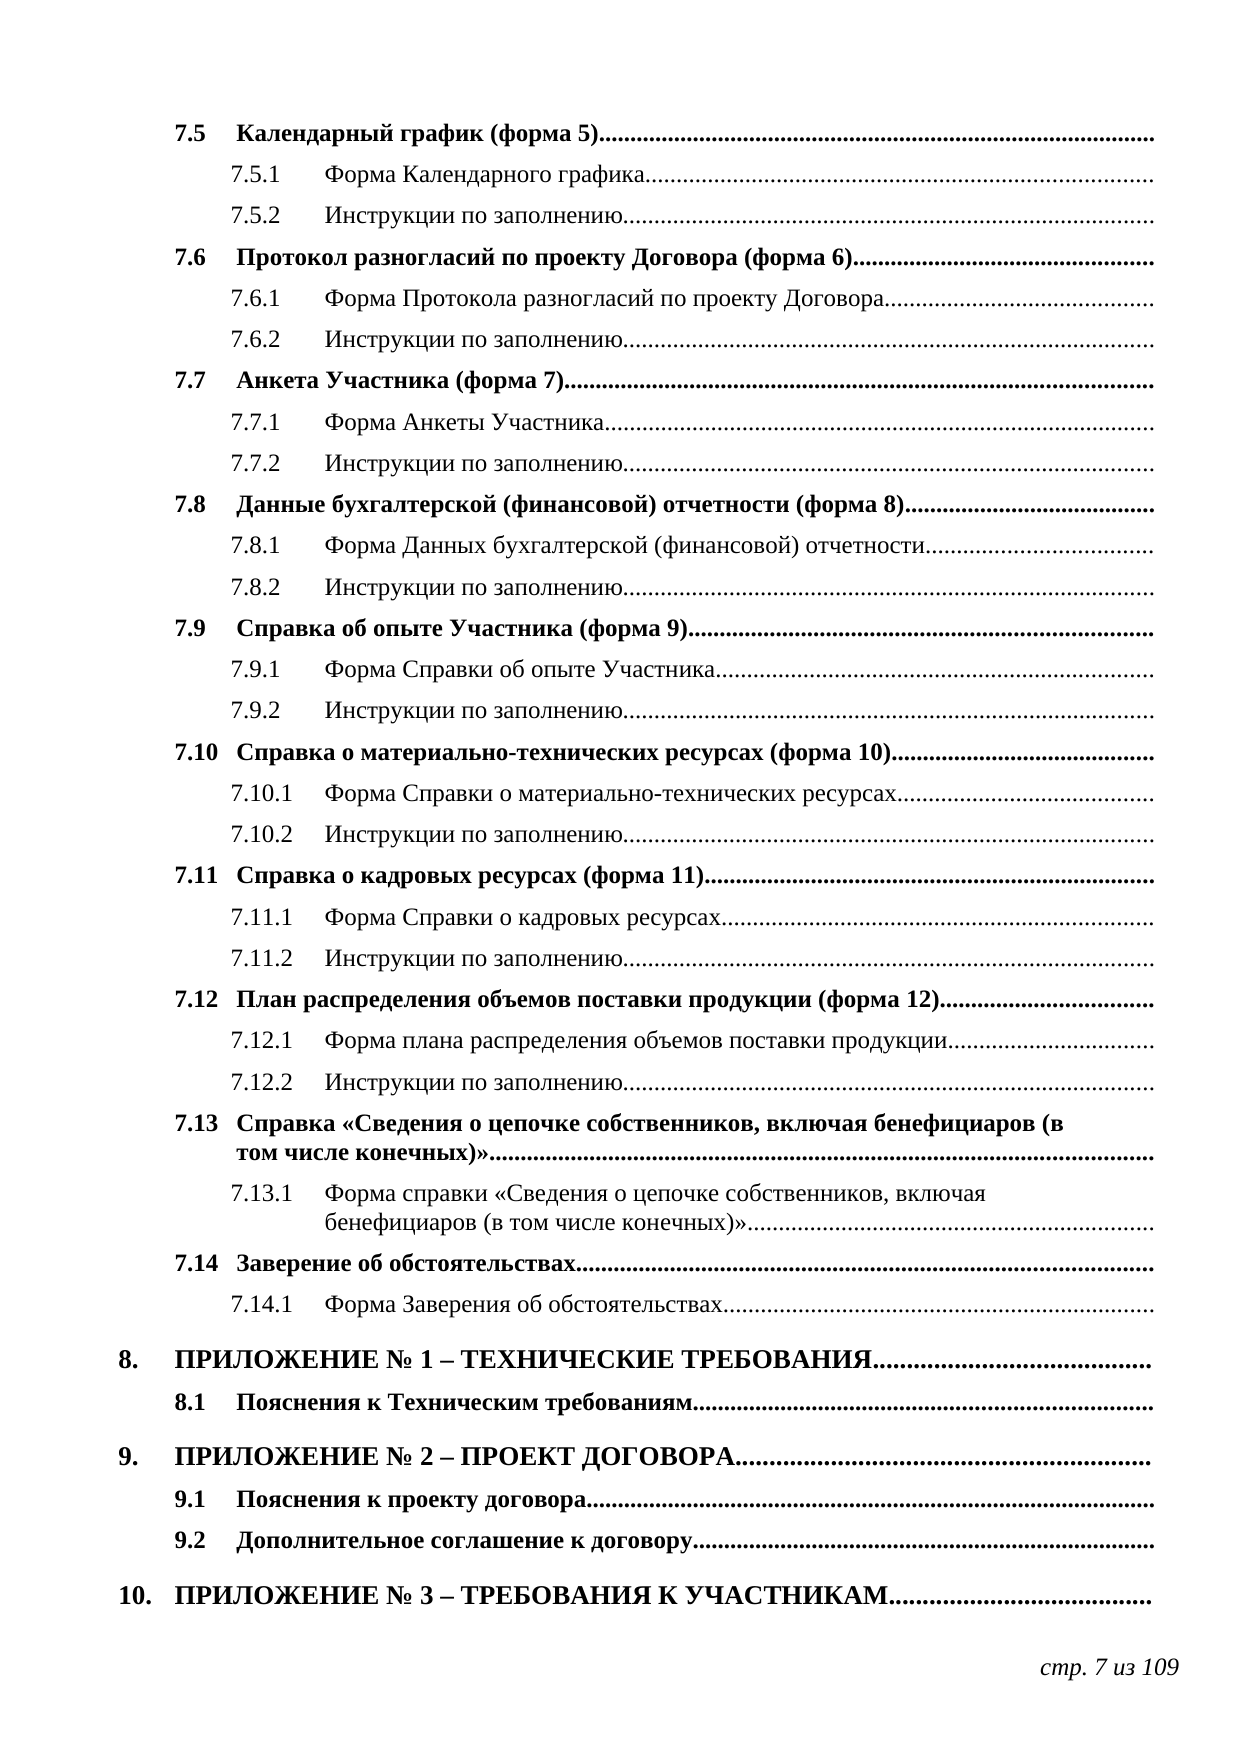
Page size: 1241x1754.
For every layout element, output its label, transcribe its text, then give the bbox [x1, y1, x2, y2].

text 7.14 Заверение об обстоятельствах 79 [174, 1248, 1093, 1277]
text 7.11.1 Форма Справки о кадровых ресурсах 70 [230, 902, 1063, 931]
text 8. ПРИЛОЖЕНИЕ № 1 – ТЕХНИЧЕСКИЕ ТРЕБОВАНИЯ 82 [118, 1343, 1063, 1374]
text 7.12.2 Инструкции по заполнению 73 [230, 1067, 1063, 1096]
text 7.12 План распределения объемов поставки продукции (форма 12) 72 [174, 984, 1093, 1013]
text 9.1 Пояснения к проекту договора 83 [174, 1484, 1093, 1513]
text 7.5 Календарный график (форма 5) 56 [174, 118, 1093, 147]
text 7.14.1 Форма Заверения об обстоятельствах 79 [230, 1289, 1063, 1318]
text 7.10 Справка о материально-технических ресурсах (форма 10) 68 [174, 737, 1093, 766]
text 7.10.1 Форма Справки о материально-технических ресурсах 68 [230, 778, 1063, 807]
text 7.9 Справка об опыте Участника (форма 9) 65 [174, 613, 1093, 642]
text 7.5.1 Форма Календарного графика 56 [230, 159, 1063, 188]
text 7.10.2 Инструкции по заполнению 69 [230, 819, 1063, 848]
text 10. ПРИЛОЖЕНИЕ № 3 – ТРЕБОВАНИЯ К УЧАСТНИКАМ 87 [118, 1579, 1063, 1610]
text 7.8.2 Инструкции по заполнению 64 [230, 572, 1063, 601]
text 7.8 Данные бухгалтерской (финансовой) отчетности (форма 8) 62 [174, 489, 1093, 518]
text 7.13.1 Форма справки «Сведения о цепочке собственников, включая бенефициаров (в том числе конечных)» 74 [230, 1178, 1063, 1236]
text 9. ПРИЛОЖЕНИЕ № 2 – ПРОЕКТ ДОГОВОРА 83 [118, 1441, 1063, 1472]
text 7.6.2 Инструкции по заполнению 59 [230, 324, 1063, 353]
text 7.12.1 Форма плана распределения объемов поставки продукции 72 [230, 1026, 1063, 1054]
text 7.7.2 Инструкции по заполнению 61 [230, 448, 1063, 477]
text 7.11 Справка о кадровых ресурсах (форма 11) 70 [174, 861, 1093, 889]
text 8.1 Пояснения к Техническим требованиям 82 [174, 1387, 1093, 1416]
text 7.8.1 Форма Данных бухгалтерской (финансовой) отчетности 62 [230, 531, 1063, 559]
text 7.13 Справка «Сведения о цепочке собственников, включая бенефициаров (в том числе конечных)» 74 [174, 1108, 1093, 1166]
text 7.7 Анкета Участника (форма 7) 60 [174, 366, 1093, 394]
text 7.11.2 Инструкции по заполнению 71 [230, 943, 1063, 972]
text 7.7.1 Форма Анкеты Участника 60 [230, 407, 1063, 436]
text 9.2 Дополнительное соглашение к договору 84 [174, 1525, 1093, 1554]
text 7.6.1 Форма Протокола разногласий по проекту Договора 58 [230, 283, 1063, 312]
text 7.9.1 Форма Справки об опыте Участника 65 [230, 654, 1063, 683]
text 7.9.2 Инструкции по заполнению 67 [230, 696, 1063, 724]
text 7.6 Протокол разногласий по проекту Договора (форма 6) 58 [174, 242, 1093, 271]
text 7.5.2 Инструкции по заполнению 57 [230, 201, 1063, 229]
